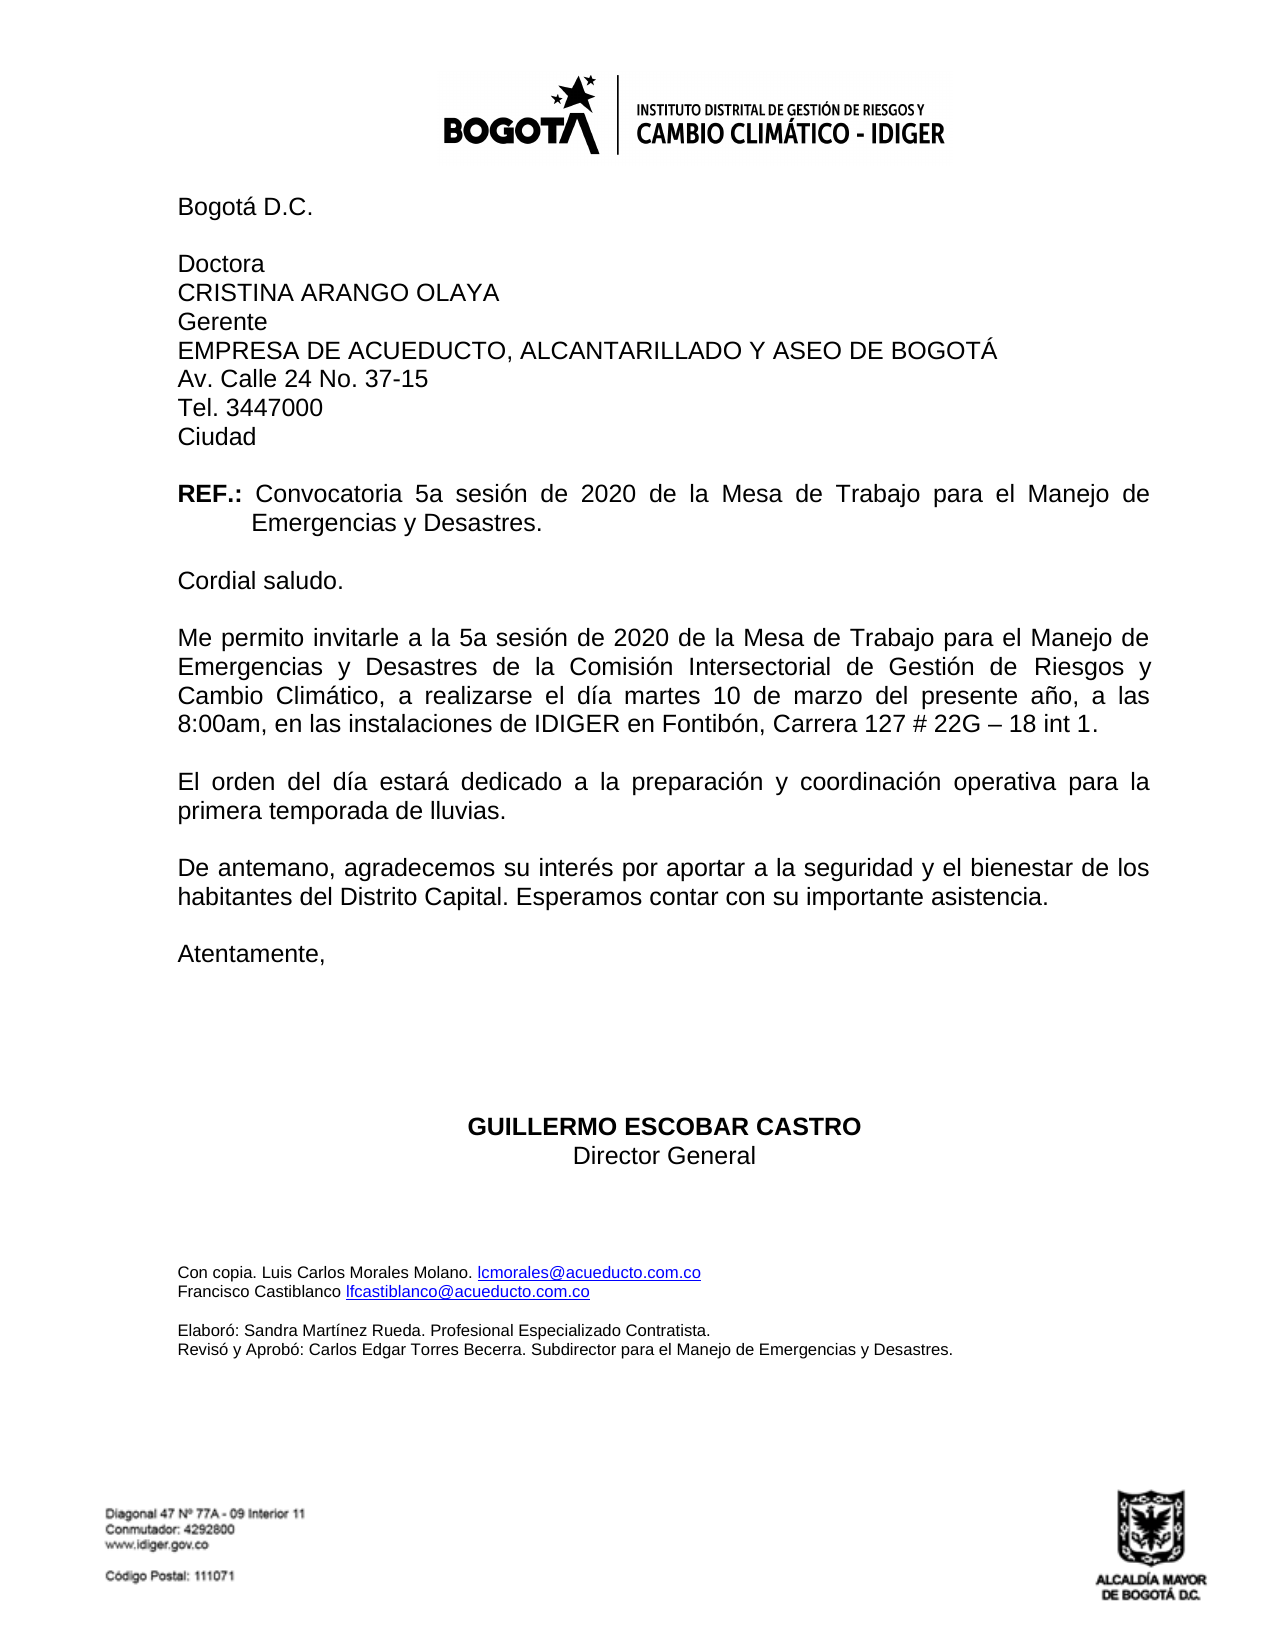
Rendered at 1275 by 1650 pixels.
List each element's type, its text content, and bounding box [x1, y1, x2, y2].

text Gerente [177, 307, 1152, 336]
text El orden del día estará dedicado a la preparación y coordinación operativa para la primera temporada de lluvias. [177, 767, 1152, 824]
text Francisco Castiblanco lfcastiblanco@acueducto.com.co [177, 1282, 1152, 1301]
text Doctora [177, 249, 1152, 278]
text Bogotá D.C. [177, 192, 1152, 221]
text Elaboró: Sandra Martínez Rueda. Profesional Especializado Contratista. [177, 1320, 1152, 1339]
text Av. Calle 24 No. 37-15 [177, 364, 1152, 393]
text EMPRESA DE ACUEDUCTO, ALCANTARILLADO Y ASEO DE BOGOTÁ [177, 336, 1152, 364]
text De antemano, agradecemos su interés por aportar a la seguridad y el bienestar de los habitantes del Distrito Capital. Esperamos contar con su importante asistencia. [177, 853, 1152, 911]
text Tel. 3447000 [177, 393, 1152, 422]
text Ciudad [177, 422, 1152, 451]
text REF.: Convocatoria 5a sesión de 2020 de la Mesa de Trabajo para el Manejo de Emergencias y Desastres. [177, 479, 1152, 537]
text Me permito invitarle a la 5a sesión de 2020 de la Mesa de Trabajo para el Manejo de Emergencias y Desastres de la Comisión Intersectorial de Gestión de Riesgos y Cambio Climático, a realizarse el día martes 10 de marzo del presente año, a las 8:00am, en las instalaciones de IDIGER en Fontibón, Carrera 127 # 22G – 18 int 1. [177, 623, 1152, 738]
text Cordial saludo. [177, 566, 1152, 594]
subtitle GUILLERMO ESCOBAR CASTRO [177, 1112, 1152, 1141]
text Con copia. Luis Carlos Morales Molano. lcmorales@acueducto.com.co [177, 1263, 1152, 1282]
text Director General [177, 1141, 1152, 1169]
picture [436, 71, 953, 166]
text CRISTINA ARANGO OLAYA [177, 278, 1152, 307]
text Atentamente, [177, 939, 1152, 968]
text Revisó y Aprobó: Carlos Edgar Torres Becerra. Subdirector para el Manejo de Emergencias y Desastres. [177, 1339, 1152, 1359]
